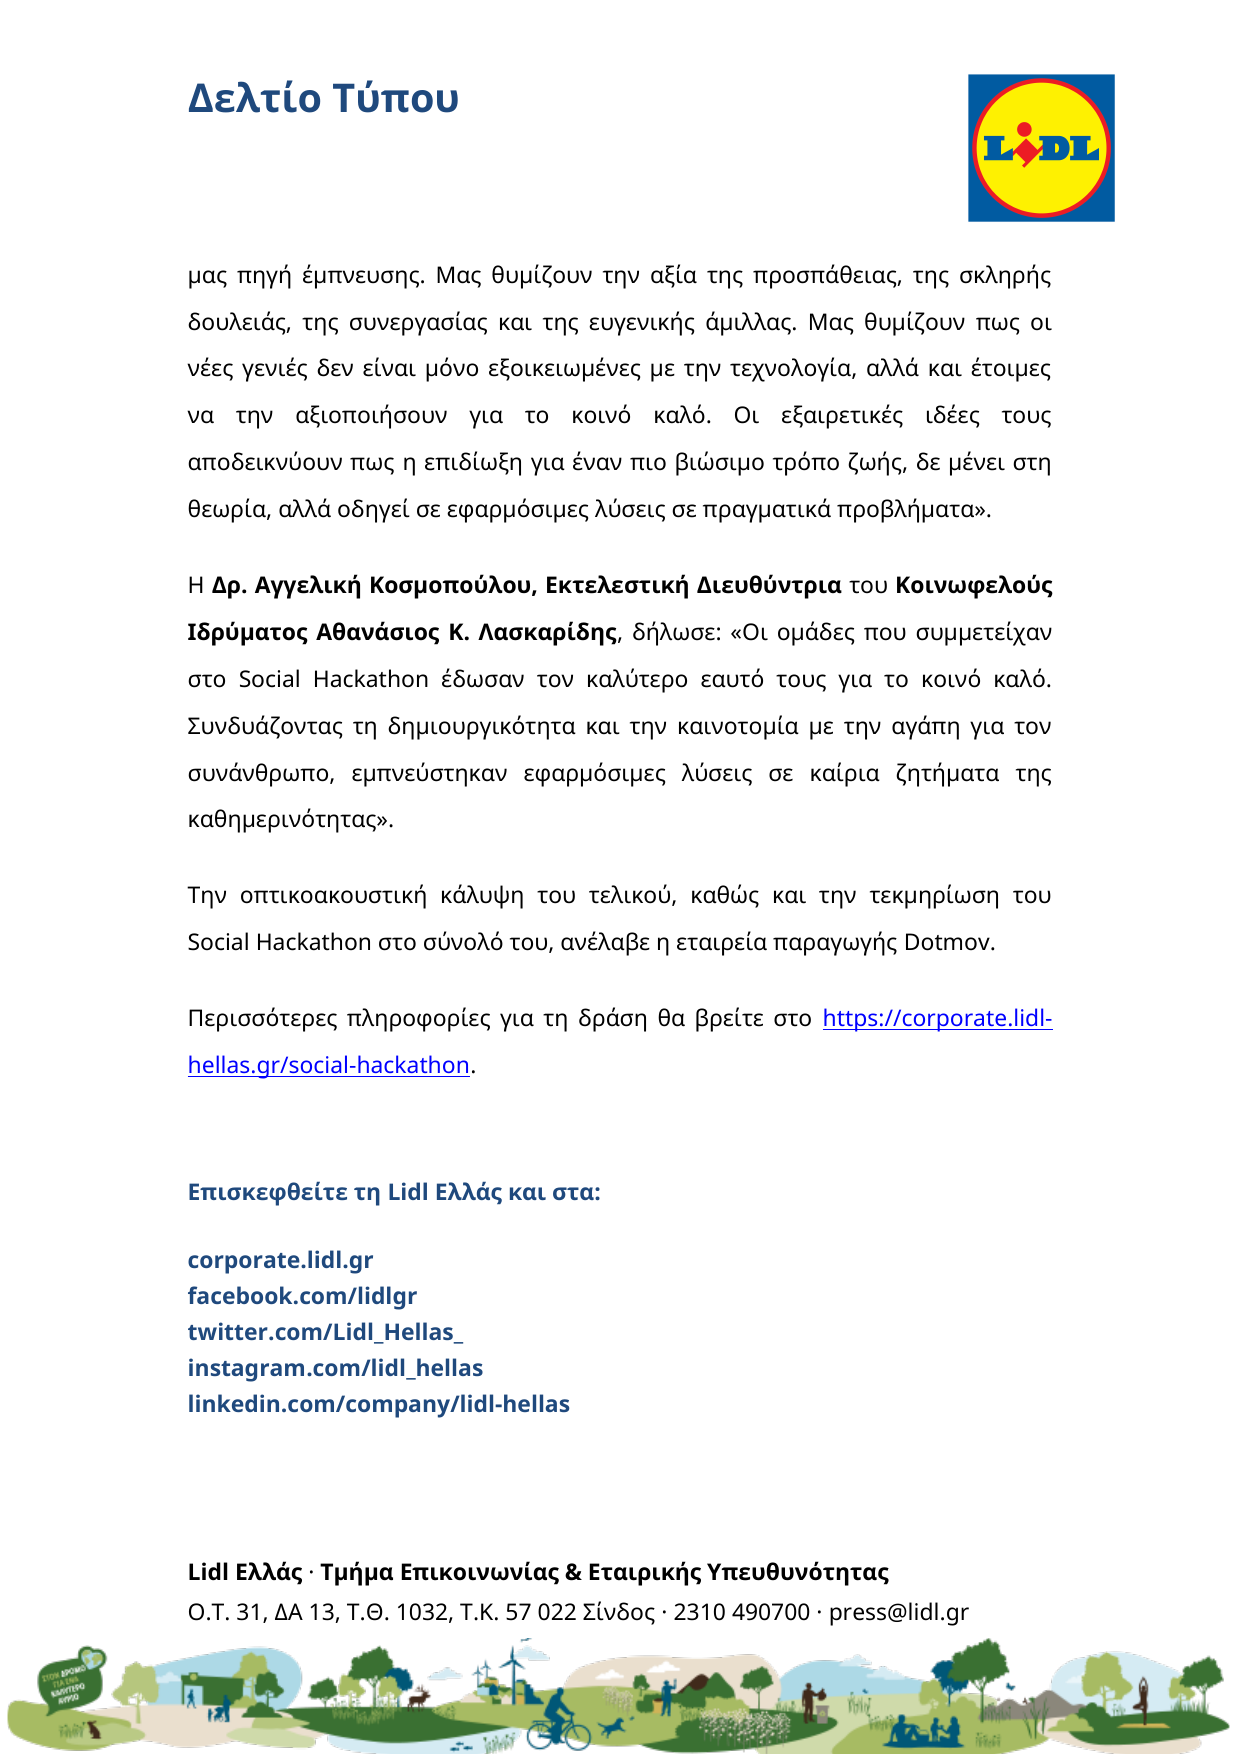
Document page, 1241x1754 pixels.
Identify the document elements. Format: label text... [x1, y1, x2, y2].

text facebook.com/lidlgr [187, 1280, 1053, 1311]
text corporate.lidl.gr [187, 1244, 1053, 1275]
text Η Δρ. Αγγελική Κοσμοπούλου, Εκτελεστική Διευθύντρια του Κοινωφελούς Ιδρύματος Αθανάσιος Κ. Λασκαρίδης, δήλωσε: «Οι ομάδες που συμμετείχαν στο Social Hackathon έδωσαν τον καλύτερο εαυτό τους για το κοινό καλό. Συνδυάζοντας τη δημιουργικότητα και την καινοτομία με την αγάπη για τον συνάνθρωπο, εμπνεύστηκαν εφαρμόσιμες λύσεις σε καίρια ζητήματα της καθημερινότητας». [187, 569, 1053, 834]
text Επισκεφθείτε τη Lidl Ελλάς και στα: [187, 1176, 1053, 1207]
text twitter.com/Lidl_Hellas_ [187, 1316, 1053, 1347]
text instagram.com/lidl_hellas [187, 1352, 1053, 1383]
text linkedin.com/company/lidl-hellas [187, 1388, 1053, 1419]
text Περισσότερες πληροφορίες για τη δράση θα βρείτε στο https://corporate.lidl-hellas.gr/social-hackathon. [187, 1002, 1053, 1080]
picture [6, 1638, 1233, 1754]
text Την οπτικοακουστική κάλυψη του τελικού, καθώς και την τεκμηρίωση του Social Hackathon στο σύνολό του, ανέλαβε η εταιρεία παραγωγής Dotmov. [187, 879, 1053, 957]
picture [967, 73, 1116, 223]
